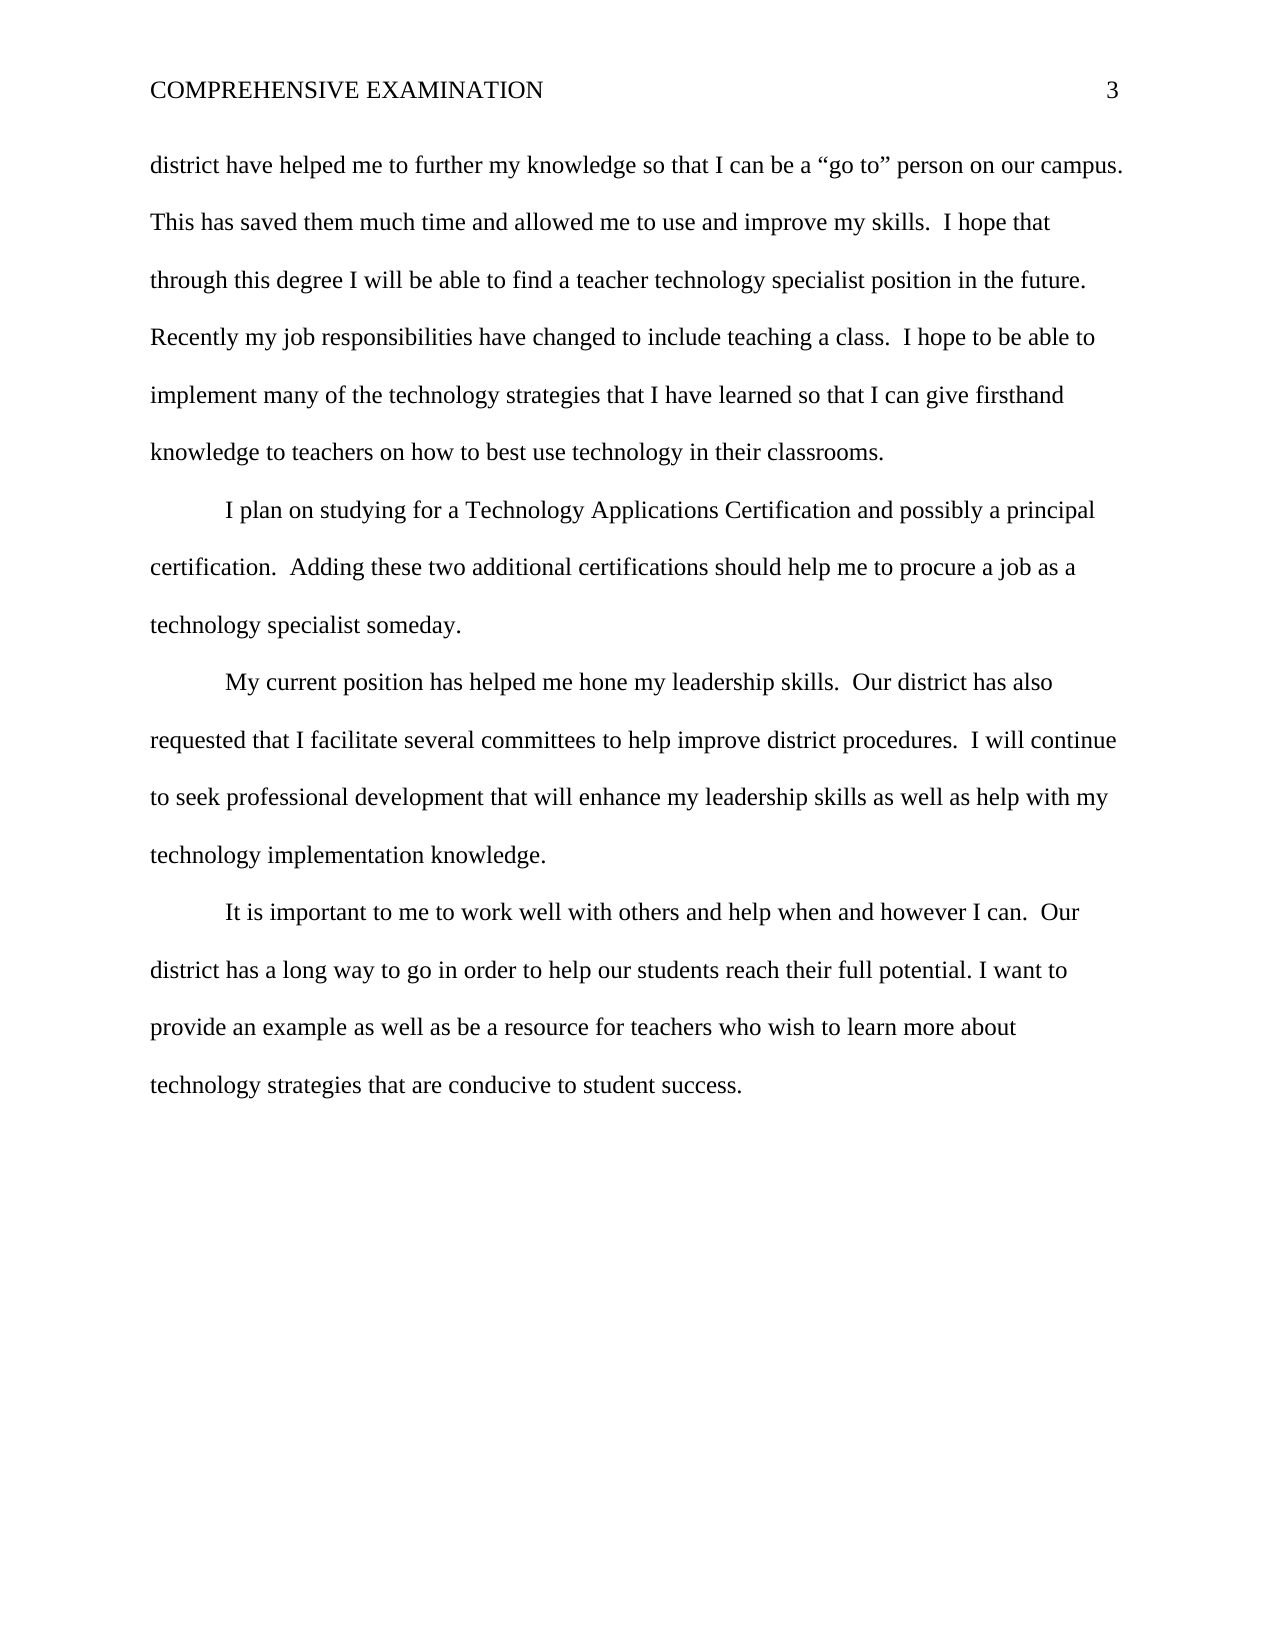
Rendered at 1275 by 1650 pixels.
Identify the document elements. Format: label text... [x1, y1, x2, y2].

text It is important to me to work well with others and help when and however I can. Our district has a long way to go in order to help our students reach their full potential. I want to provide an example as well as be a resource for teachers who wish to learn more about technology strategies that are conducive to student success. [150, 897, 1125, 1099]
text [150, 150, 1125, 466]
text My current position has helped me hone my leadership skills. Our district has also requested that I facilitate several committees to help improve district procedures. I will continue to seek professional development that will enhance my leadership skills as well as help with my technology implementation knowledge. [150, 667, 1125, 869]
text I plan on studying for a Technology Applications Certification and possibly a principal certification. Adding these two additional certifications should help me to procure a job as a technology specialist someday. [150, 495, 1125, 639]
